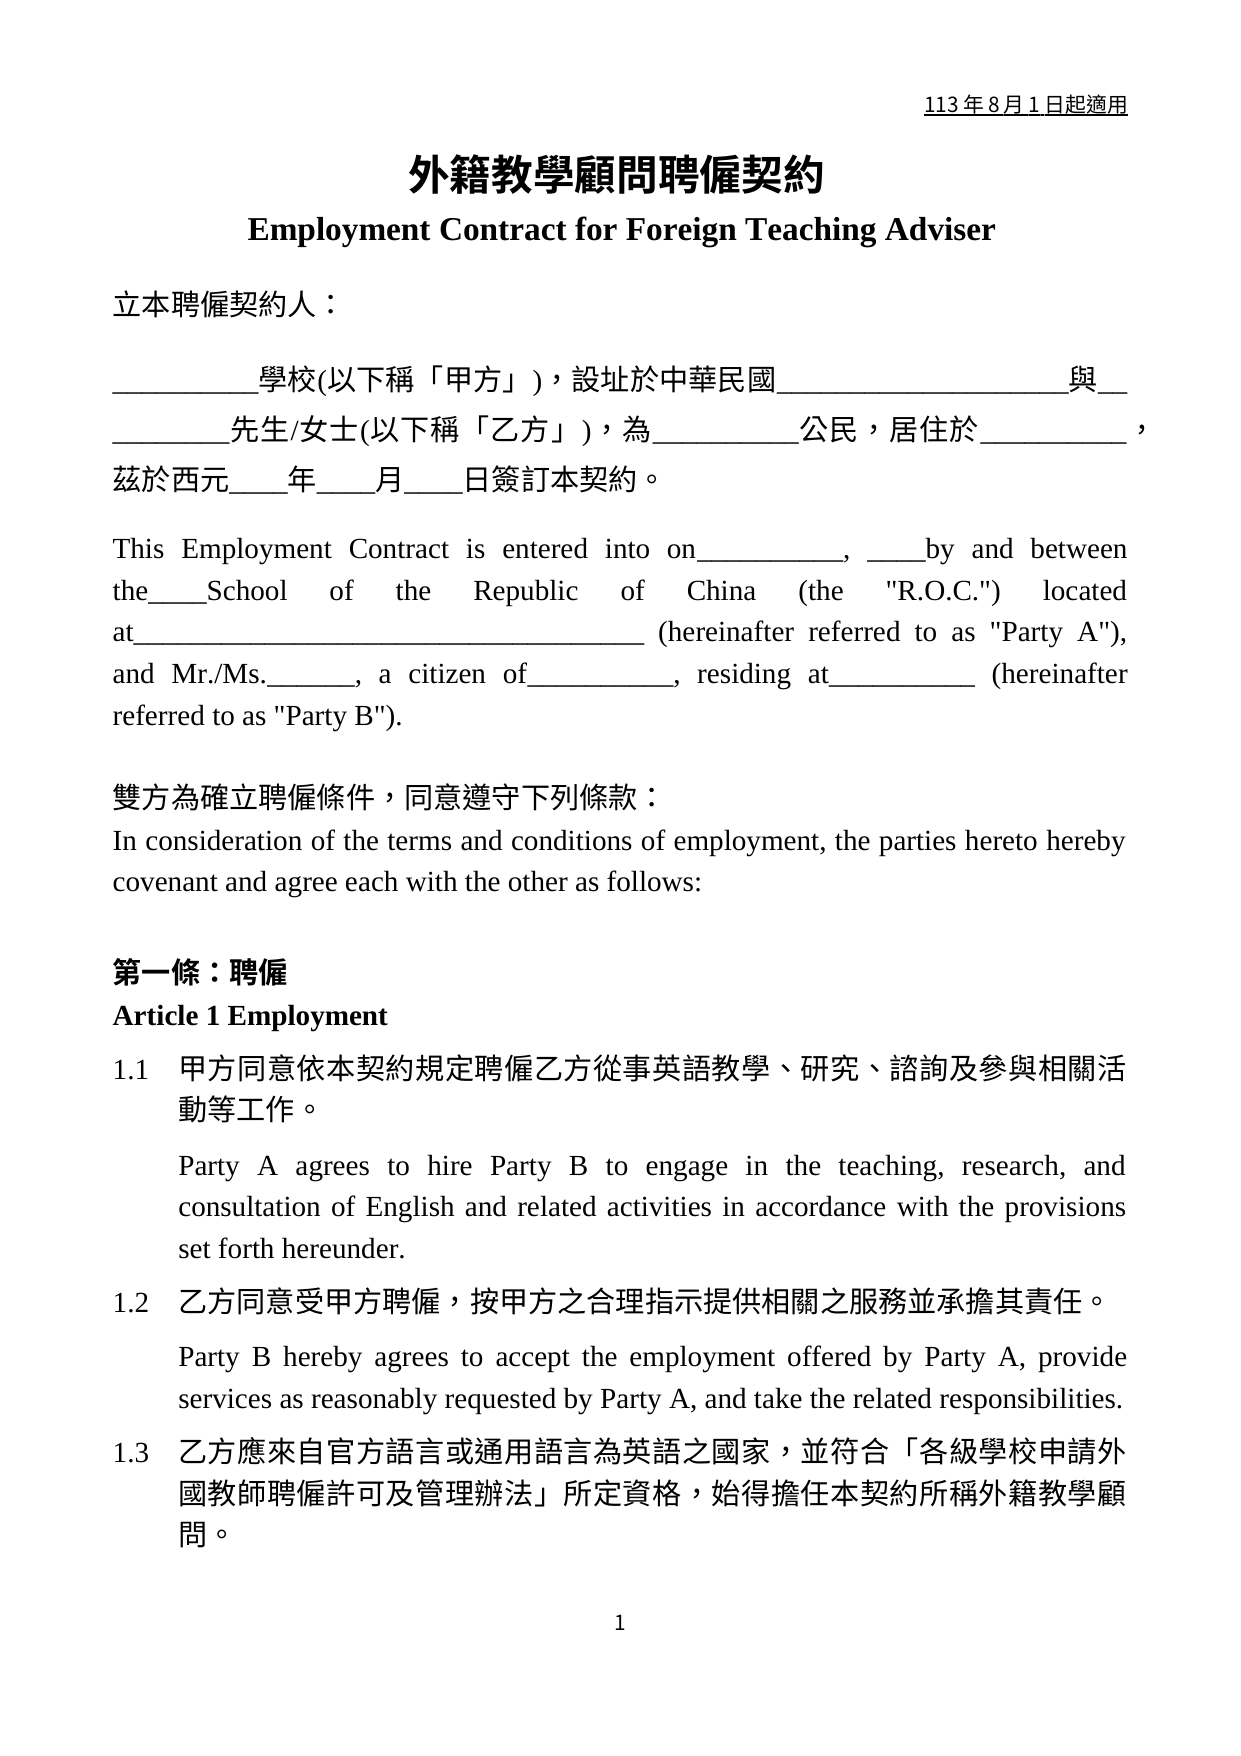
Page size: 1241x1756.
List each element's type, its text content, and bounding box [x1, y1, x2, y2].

subtitle 第一條：聘僱 [112, 950, 1128, 992]
list Party A agrees to hire Party B to engage in the teaching, research, and consultation of English and related activities in accordance with the provisions set forth hereunder. [178, 1142, 1128, 1267]
list 乙方應來自官方語言或通用語言為英語之國家，並符合「各級學校申請外國教師聘僱許可及管理辦法」所定資格，始得擔任本契約所稱外籍教學顧問。 [112, 1429, 1128, 1554]
text 雙方為確立聘僱條件，同意遵守下列條款： [112, 775, 1128, 817]
text __________學校(以下稱「甲方」)，設址於中華民國____________________與__________先生/女士(以下稱「乙方」)，為__________公民，居住於__________，茲於西元____年____月____日簽訂本契約。 [112, 350, 1128, 500]
list 乙方同意受甲方聘僱，按甲方之合理指示提供相關之服務並承擔其責任。 [112, 1279, 1128, 1321]
subtitle Article 1 Employment [112, 992, 1128, 1033]
text 外籍教學顧問聘僱契約 [317, 150, 915, 200]
text This Employment Contract is entered into on__________, ____by and between the____School of the Republic of China (the "R.O.C.") located at___________________________________ (hereinafter referred to as "Party A"), and Mr./Ms.______, a citizen of__________, residing at__________ (hereinafter referred to as "Party B"). [112, 525, 1128, 733]
text In consideration of the terms and conditions of employment, the parties hereto hereby covenant and agree each with the other as follows: [112, 817, 1128, 900]
list 甲方同意依本契約規定聘僱乙方從事英語教學、研究、諮詢及參與相關活動等工作。 [112, 1046, 1128, 1129]
list Party B hereby agrees to accept the employment offered by Party A, provide services as reasonably requested by Party A, and take the related responsibilities. [178, 1333, 1128, 1417]
text Employment Contract for Foreign Teaching Adviser [112, 200, 1131, 250]
text 立本聘僱契約人： [112, 275, 1131, 325]
